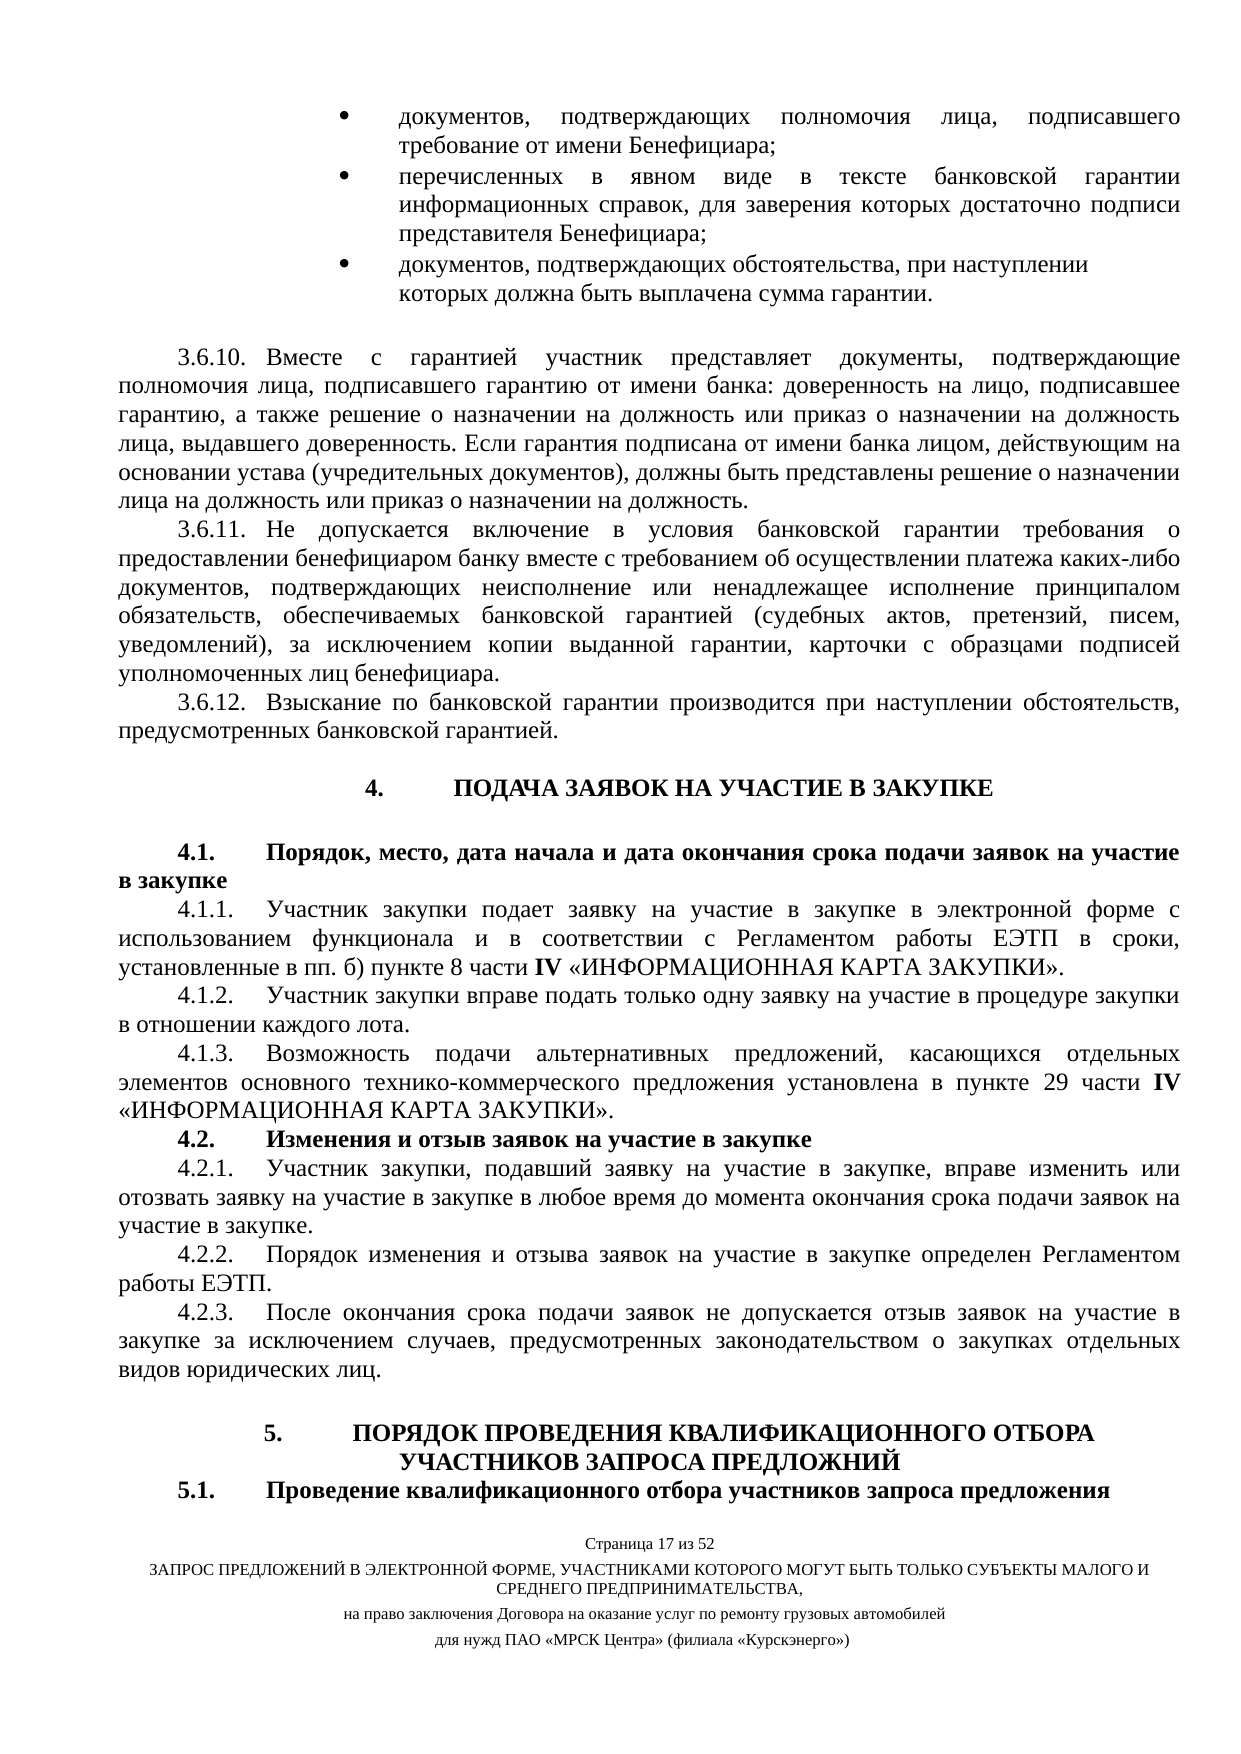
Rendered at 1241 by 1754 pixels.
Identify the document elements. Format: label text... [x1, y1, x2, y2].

subtitle Вместе с гарантией участник представляет документы, подтверждающие полномочия лица, подписавшего гарантию от имени банка: доверенность на лицо, подписавшее гарантию, а также решение о назначении на должность или приказ о назначении на должность лица, выдавшего доверенность. Если гарантия подписана от имени банка лицом, действующим на основании устава (учредительных документов), должны быть представлены решение о назначении лица на должность или приказ о назначении на должность. [118, 342, 1181, 514]
subtitle Порядок, место, дата начала и дата окончания срока подачи заявок на участие в закупке [118, 837, 1181, 894]
subtitle ПОРЯДОК ПРОВЕДЕНИЯ КВАЛИФИКАЦИОННОГО ОТБОРА УЧАСТНИКОВ ЗАПРОСА ПРЕДЛОЖНИЙ [118, 1418, 1181, 1475]
subtitle Участник закупки подает заявку на участие в закупке в электронной форме с использованием функционала и в соответствии с Регламентом работы ЕЭТП в сроки, установленные в пп. б) пункте 8 части IV «ИНФОРМАЦИОННАЯ КАРТА ЗАКУПКИ». [118, 894, 1181, 980]
subtitle После окончания срока подачи заявок не допускается отзыв заявок на участие в закупке за исключением случаев, предусмотренных законодательством о закупках отдельных видов юридических лиц. [118, 1297, 1181, 1383]
list документов, подтверждающих обстоятельства, при наступлении которых должна быть выплачена сумма гарантии. [340, 249, 1181, 307]
subtitle Не допускается включение в условия банковской гарантии требования о предоставлении бенефициаром банку вместе с требованием об осуществлении платежа каких-либо документов, подтверждающих неисполнение или ненадлежащее исполнение принципалом обязательств, обеспечиваемых банковской гарантией (судебных актов, претензий, писем, уведомлений), за исключением копии выданной гарантии, карточки с образцами подписей уполномоченных лиц бенефициара. [118, 514, 1181, 687]
subtitle Изменения и отзыв заявок на участие в закупке [118, 1124, 1181, 1153]
subtitle Участник закупки вправе подать только одну заявку на участие в процедуре закупки в отношении каждого лота. [118, 980, 1181, 1038]
subtitle Порядок изменения и отзыва заявок на участие в закупке определен Регламентом работы ЕЭТП. [118, 1239, 1181, 1297]
list документов, подтверждающих полномочия лица, подписавшего требование от имени Бенефициара; [340, 101, 1181, 159]
subtitle ПОДАЧА ЗАЯВОК НА УЧАСТИЕ В ЗАКУПКЕ [118, 773, 1181, 802]
subtitle Взыскание по банковской гарантии производится при наступлении обстоятельств, предусмотренных банковской гарантией. [118, 687, 1181, 744]
subtitle Возможность подачи альтернативных предложений, касающихся отдельных элементов основного технико-коммерческого предложения установлена в пункте 29 части IV «ИНФОРМАЦИОННАЯ КАРТА ЗАКУПКИ». [118, 1038, 1181, 1124]
list перечисленных в явном виде в тексте банковской гарантии информационных справок, для заверения которых достаточно подписи представителя Бенефициара; [340, 161, 1181, 247]
subtitle Участник закупки, подавший заявку на участие в закупке, вправе изменить или отозвать заявку на участие в закупке в любое время до момента окончания срока подачи заявок на участие в закупке. [118, 1153, 1181, 1239]
subtitle Проведение квалификационного отбора участников запроса предложения [118, 1475, 1181, 1504]
